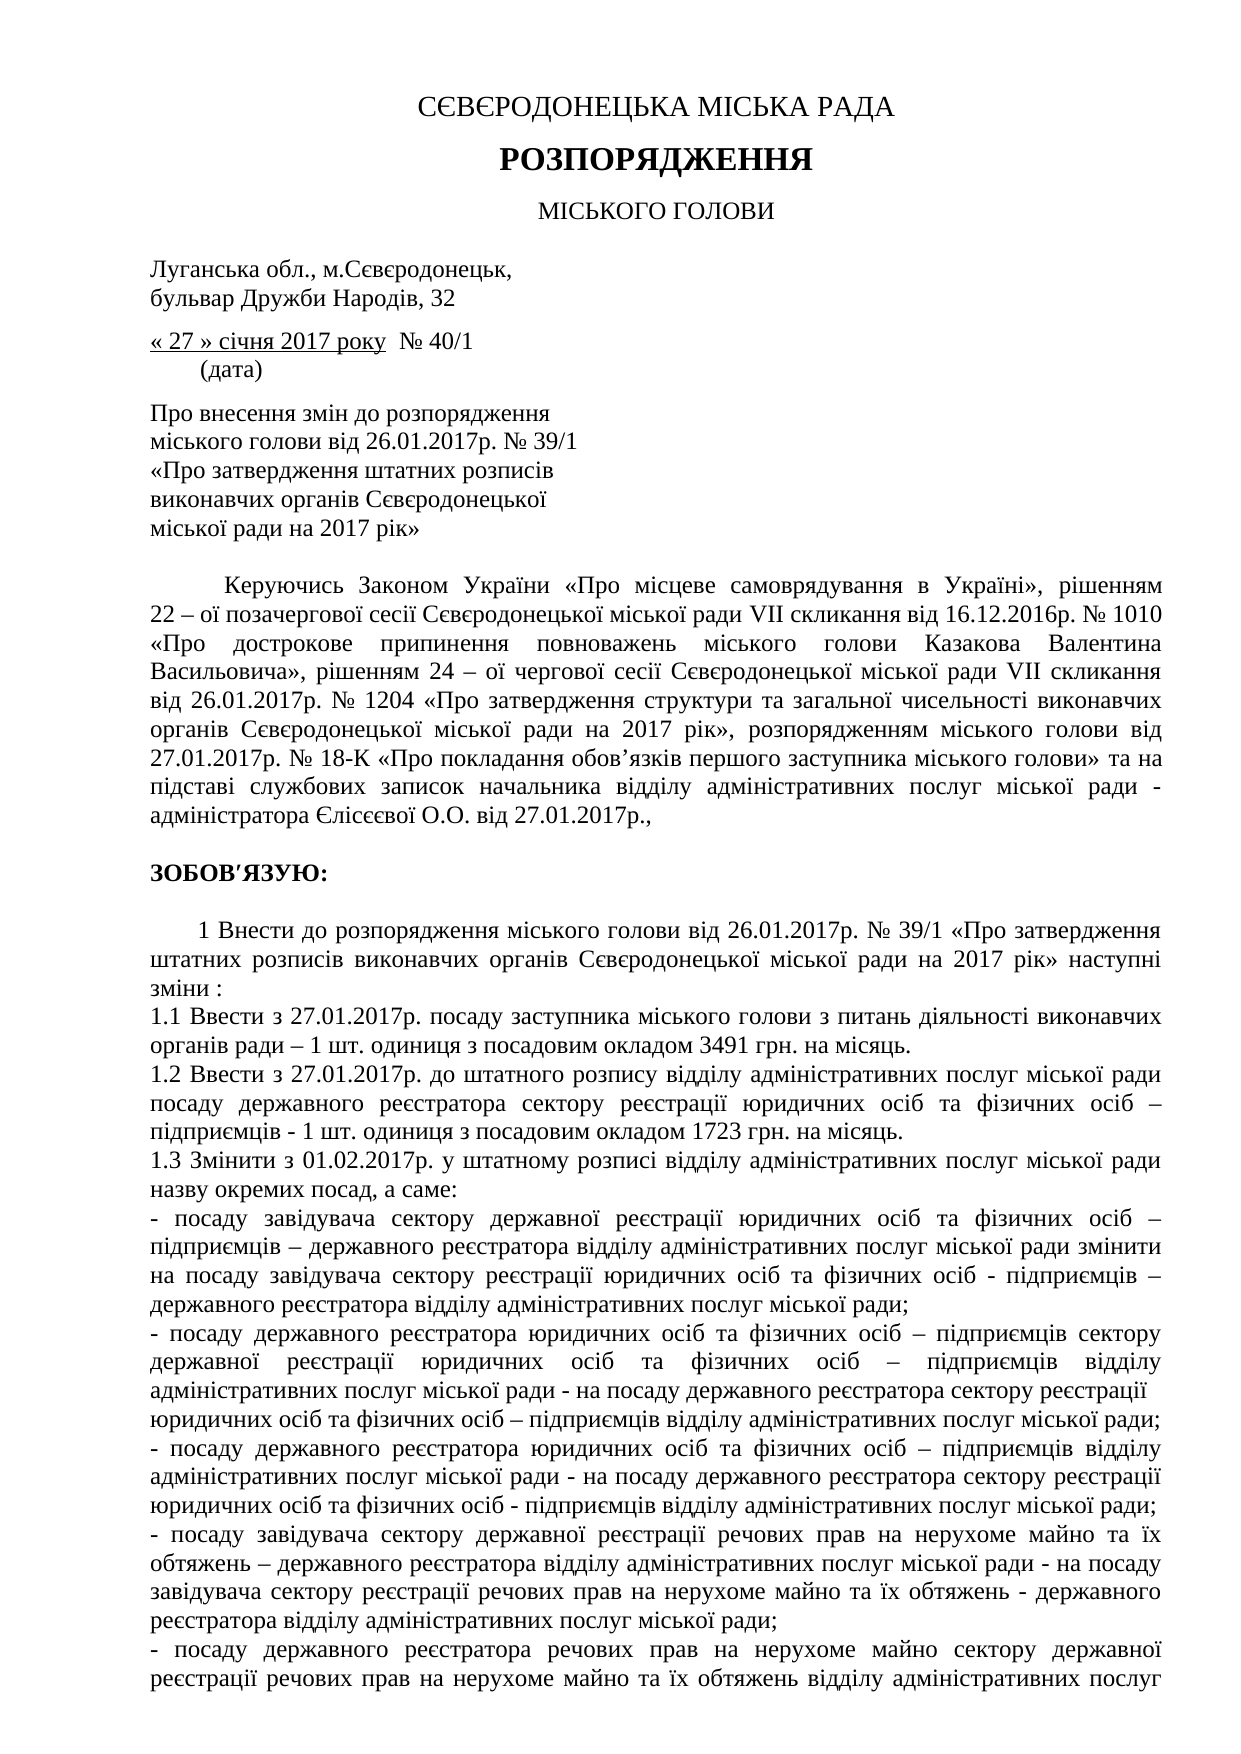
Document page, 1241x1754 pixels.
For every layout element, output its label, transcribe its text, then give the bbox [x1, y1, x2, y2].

text виконавчих органів Сєвєродонецької [150, 484, 1162, 513]
text Луганська обл., м.Сєвєродонецьк, [150, 254, 1162, 283]
text 1.3 Змінити з 01.02.2017р. у штатному розписі відділу адміністративних послуг міської ради назву окремих посад, а саме: [150, 1145, 1162, 1203]
text « 27 » січня 2017 року № 40/1 [150, 326, 1162, 354]
subtitle МІСЬКОГО ГОЛОВИ [150, 196, 1162, 225]
text - посаду завідувача сектору державної реєстрації юридичних осіб та фізичних осіб – підприємців – державного реєстратора відділу адміністративних послуг міської ради змінити на посаду завідувача сектору реєстрації юридичних осіб та фізичних осіб - підприємців – державного реєстратора відділу адміністративних послуг міської ради; [150, 1203, 1162, 1318]
text бульвар Дружби Народів, 32 [150, 283, 1162, 311]
text - посаду державного реєстратора юридичних осіб та фізичних осіб – підприємців сектору державної реєстрації юридичних осіб та фізичних осіб – підприємців відділу адміністративних послуг міської ради - на посаду державного реєстратора сектору реєстрації [150, 1318, 1162, 1404]
text 1.2 Ввести з 27.01.2017р. до штатного розпису відділу адміністративних послуг міської ради посаду державного реєстратора сектору реєстрації юридичних осіб та фізичних осіб – підприємців - 1 шт. одиниця з посадовим окладом 1723 грн. на місяць. [150, 1059, 1162, 1145]
text РОЗПОРЯДЖЕННЯ [150, 139, 1162, 177]
text 1.1 Ввести з 27.01.2017р. посаду заступника міського голови з питань діяльності виконавчих органів ради – 1 шт. одиниця з посадовим окладом 3491 грн. на місяць. [150, 1001, 1162, 1059]
text (дата) [150, 354, 1162, 383]
text CЄВЄРОДОНЕЦЬКА МІСЬКА РАДА [150, 89, 1162, 122]
text Керуючись Законом України «Про місцеве самоврядування в Україні», рішенням 22 – ої позачергової сесії Сєвєродонецької міської ради VII скликання від 16.12.2016р. № 1010 «Про дострокове припинення повноважень міського голови Казакова Валентина Васильовича», рішенням 24 – ої чергової сесії Сєвєродонецької міської ради VII скликання від 26.01.2017р. № 1204 «Про затвердження структури та загальної чисельності виконавчих органів Сєвєродонецької міської ради на 2017 рік», розпорядженням міського голови від 27.01.2017р. № 18-К «Про покладання обов’язків першого заступника міського голови» та на підставі службових записок начальника відділу адміністративних послуг міської ради - адміністратора Єлісєєвої О.О. від 27.01.2017р., [150, 570, 1162, 829]
text міської ради на 2017 рік» [150, 513, 1162, 541]
text Про внесення змін до розпорядження [150, 398, 1162, 426]
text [150, 1634, 1162, 1691]
text юридичних осіб та фізичних осіб – підприємців відділу адміністративних послуг міської ради; [150, 1404, 1162, 1433]
text ЗОБОВ′ЯЗУЮ: [150, 858, 1162, 886]
text 1 Внести до розпорядження міського голови від 26.01.2017р. № 39/1 «Про затвердження штатних розписів виконавчих органів Сєвєродонецької міської ради на 2017 рік» наступні зміни : [150, 915, 1162, 1001]
text міського голови від 26.01.2017р. № 39/1 [150, 426, 1162, 455]
text «Про затвердження штатних розписів [150, 455, 1162, 484]
text - посаду державного реєстратора юридичних осіб та фізичних осіб – підприємців відділу адміністративних послуг міської ради - на посаду державного реєстратора сектору реєстрації юридичних осіб та фізичних осіб - підприємців відділу адміністративних послуг міської ради; [150, 1433, 1162, 1519]
text - посаду завідувача сектору державної реєстрації речових прав на нерухоме майно та їх обтяжень – державного реєстратора відділу адміністративних послуг міської ради - на посаду завідувача сектору реєстрації речових прав на нерухоме майно та їх обтяжень - державного реєстратора відділу адміністративних послуг міської ради; [150, 1519, 1162, 1634]
